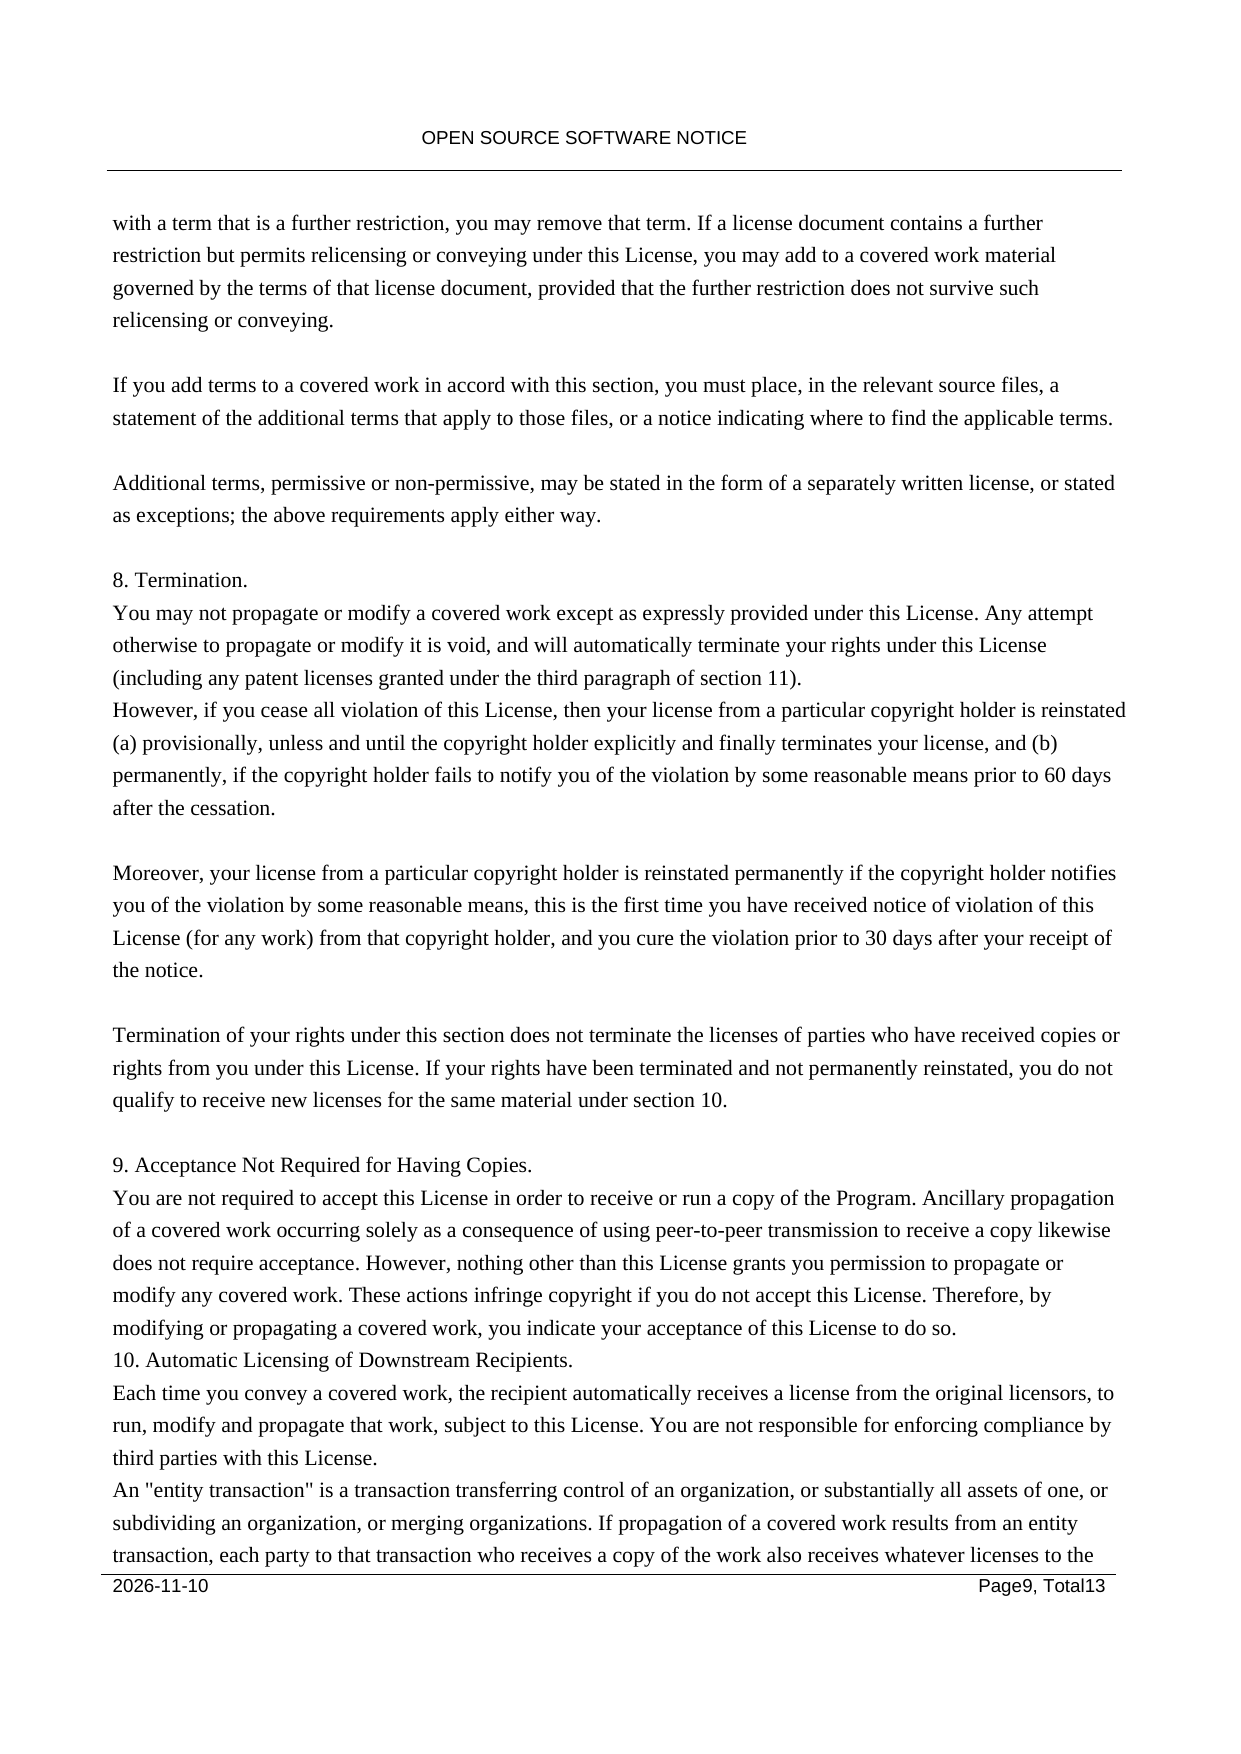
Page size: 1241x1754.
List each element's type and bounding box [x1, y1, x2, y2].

text [112, 206, 1128, 1571]
